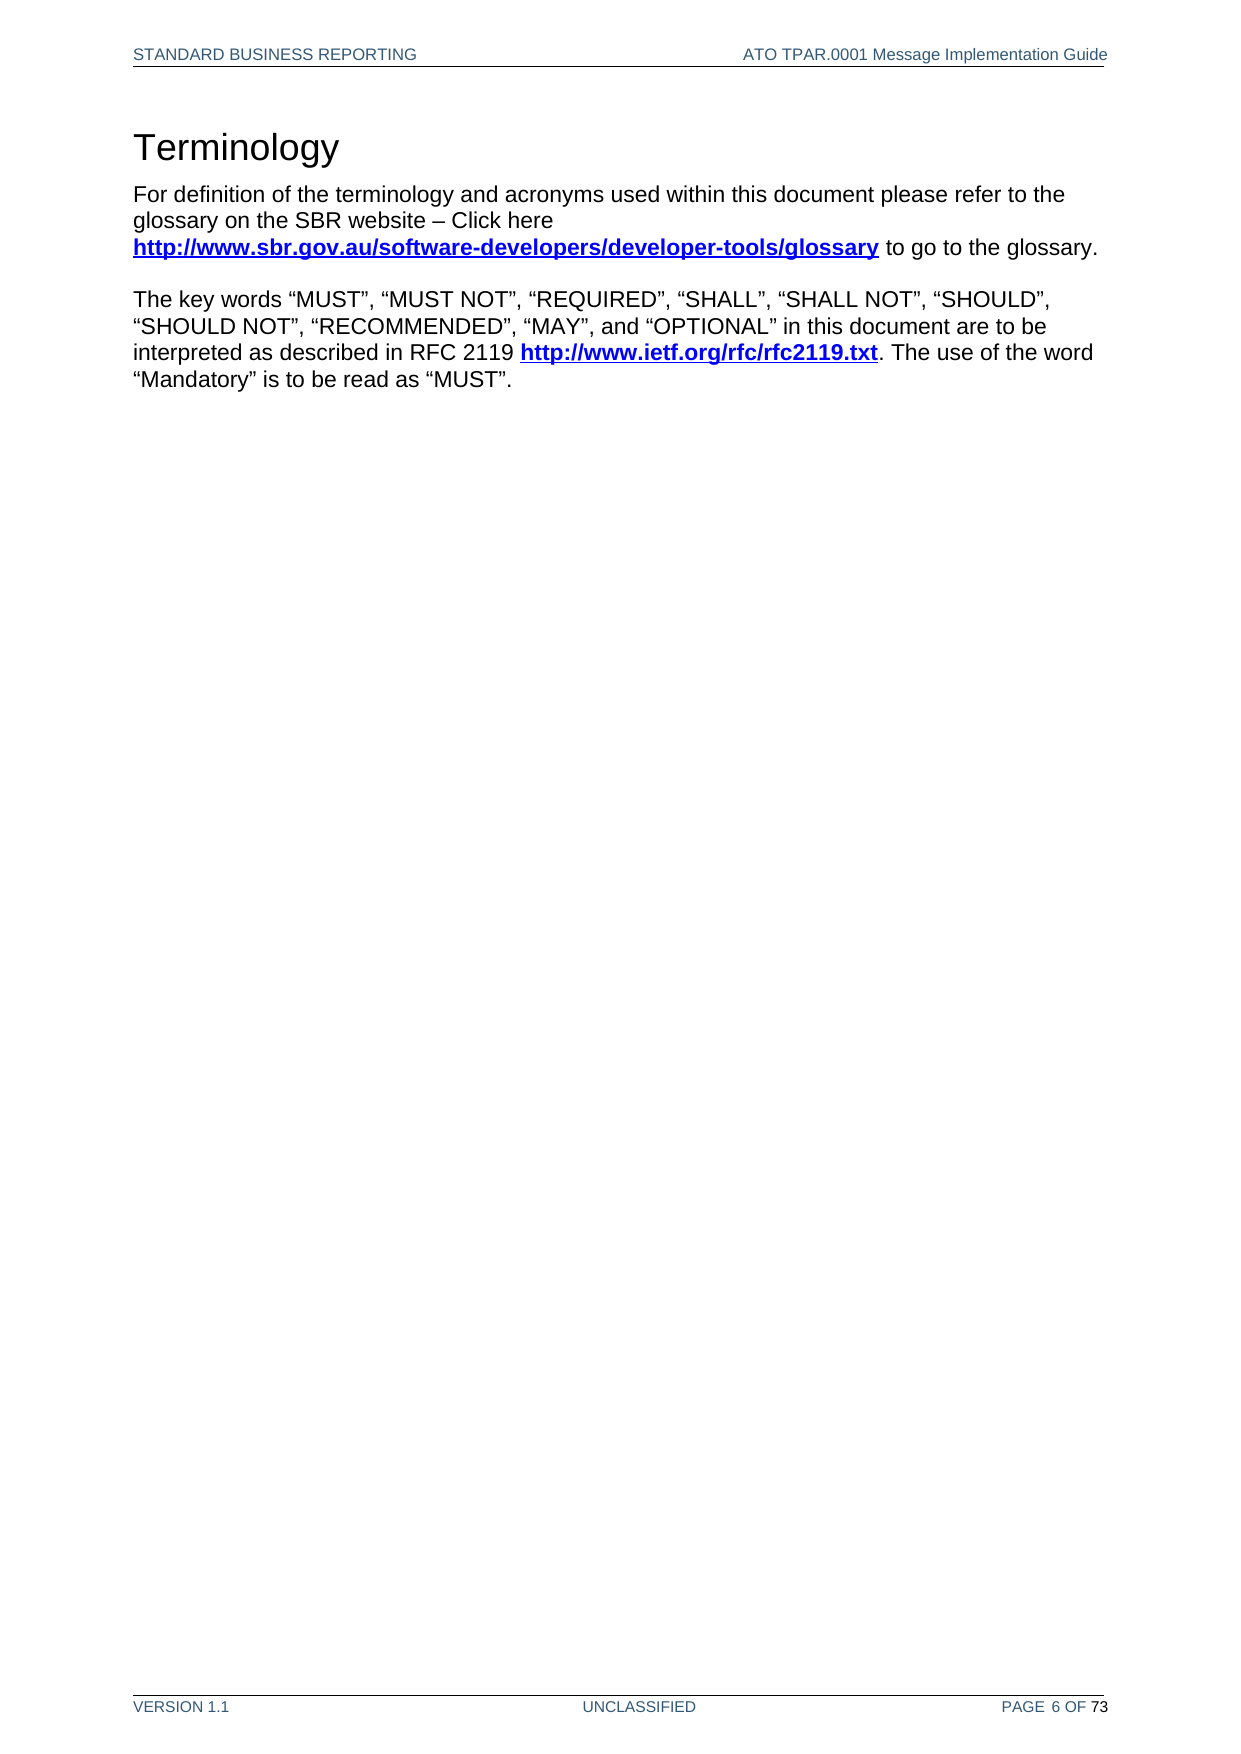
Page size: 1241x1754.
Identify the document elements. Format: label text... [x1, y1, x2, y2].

text For definition of the terminology and acronyms used within this document please refer to the glossary on the SBR website – Click here http://www.sbr.gov.au/software-developers/developer-tools/glossary to go to the glossary. [133, 181, 1104, 260]
text Terminology [133, 125, 1104, 168]
text The key words “MUST”, “MUST NOT”, “REQUIRED”, “SHALL”, “SHALL NOT”, “SHOULD”, “SHOULD NOT”, “RECOMMENDED”, “MAY”, and “OPTIONAL” in this document are to be interpreted as described in RFC 2119 http://www.ietf.org/rfc/rfc2119.txt. The use of the word “Mandatory” is to be read as “MUST”. [133, 286, 1104, 392]
